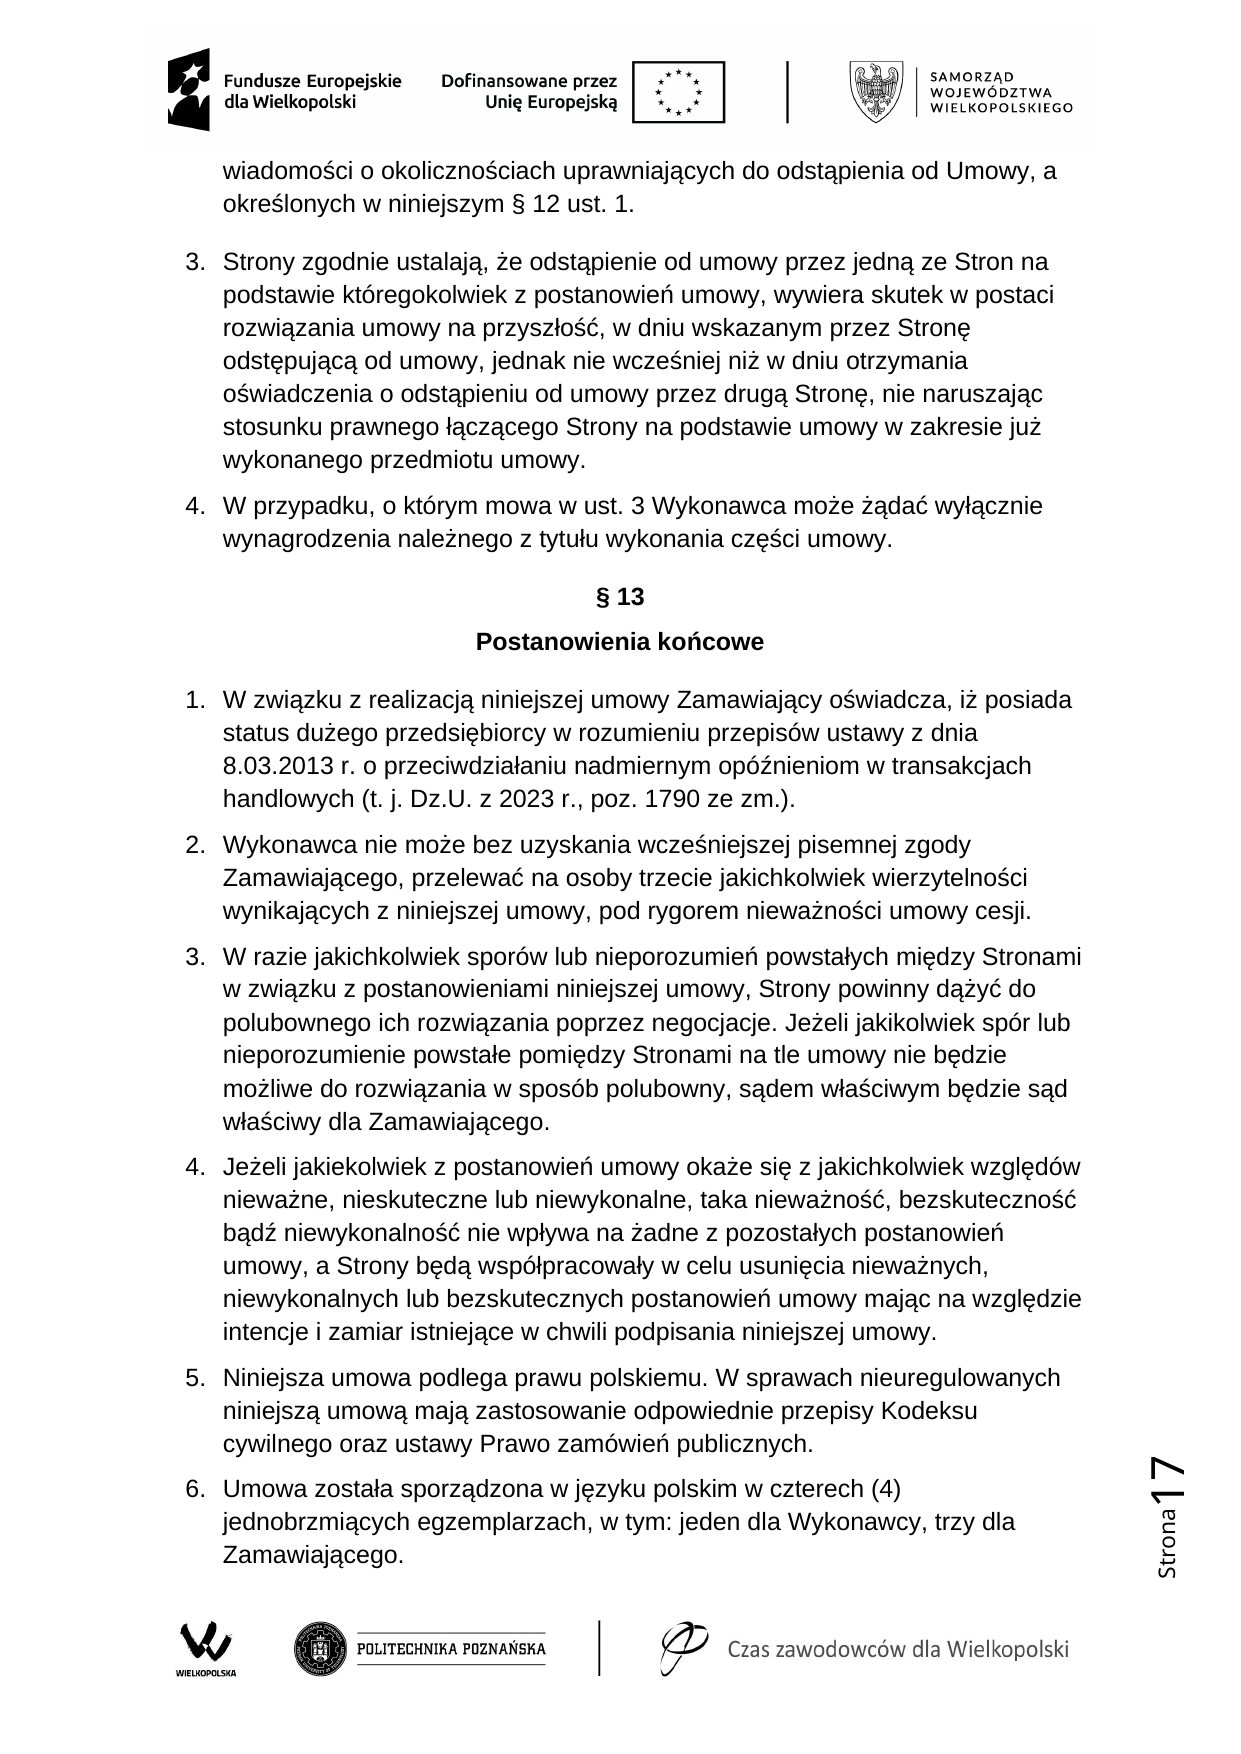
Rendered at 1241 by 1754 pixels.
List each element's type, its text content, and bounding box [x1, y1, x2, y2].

list Umowa została sporządzona w języku polskim w czterech (4) jednobrzmiących egzemplarzach, w tym: jeden dla Wykonawcy, trzy dla Zamawiającego. [185, 1474, 1093, 1569]
list Jeżeli jakiekolwiek z postanowień umowy okaże się z jakichkolwiek względów nieważne, nieskuteczne lub niewykonalne, taka nieważność, bezskuteczność bądź niewykonalność nie wpływa na żadne z pozostałych postanowień umowy, a Strony będą współpracowały w celu usunięcia nieważnych, niewykonalnych lub bezskutecznych postanowień umowy mając na względzie intencje i zamiar istniejące w chwili podpisania niniejszej umowy. [185, 1152, 1093, 1346]
picture [147, 1620, 1093, 1677]
list Strony zgodnie ustalają, że odstąpienie od umowy przez jedną ze Stron na podstawie któregokolwiek z postanowień umowy, wywiera skutek w postaci rozwiązania umowy na przyszłość, w dniu wskazanym przez Stronę odstępującą od umowy, jednak nie wcześniej niż w dniu otrzymania oświadczenia o odstąpieniu od umowy przez drugą Stronę, nie naruszając stosunku prawnego łączącego Strony na podstawie umowy w zakresie już wykonanego przedmiotu umowy. [185, 247, 1093, 474]
list W związku z realizacją niniejszej umowy Zamawiający oświadcza, iż posiada status dużego przedsiębiorcy w rozumieniu przepisów ustawy z dnia 8.03.2013 r. o przeciwdziałaniu nadmiernym opóźnieniom w transakcjach handlowych (t. j. Dz.U. z 2023 r., poz. 1790 ze zm.). [185, 685, 1093, 813]
list W przypadku, o którym mowa w ust. 3 Wykonawca może żądać wyłącznie wynagrodzenia należnego z tytułu wykonania części umowy. [185, 491, 1093, 552]
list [185, 148, 1093, 218]
list Niniejsza umowa podlega prawu polskiemu. W sprawach nieuregulowanych niniejszą umową mają zastosowanie odpowiednie przepisy Kodeksu cywilnego oraz ustawy Prawo zamówień publicznych. [185, 1363, 1093, 1457]
list W razie jakichkolwiek sporów lub nieporozumień powstałych między Stronami w związku z postanowieniami niniejszej umowy, Strony powinny dążyć do polubownego ich rozwiązania poprzez negocjacje. Jeżeli jakikolwiek spór lub nieporozumienie powstałe pomiędzy Stronami na tle umowy nie będzie możliwe do rozwiązania w sposób polubowny, sądem właściwym będzie sąd właściwy dla Zamawiającego. [185, 941, 1093, 1135]
list Wykonawca nie może bez uzyskania wcześniejszej pisemnej zgody Zamawiającego, przelewać na osoby trzecie jakichkolwiek wierzytelności wynikających z niniejszej umowy, pod rygorem nieważności umowy cesji. [185, 830, 1093, 925]
text § 13 [148, 582, 1093, 611]
subtitle Postanowienia końcowe [148, 627, 1093, 656]
picture [147, 27, 1093, 152]
